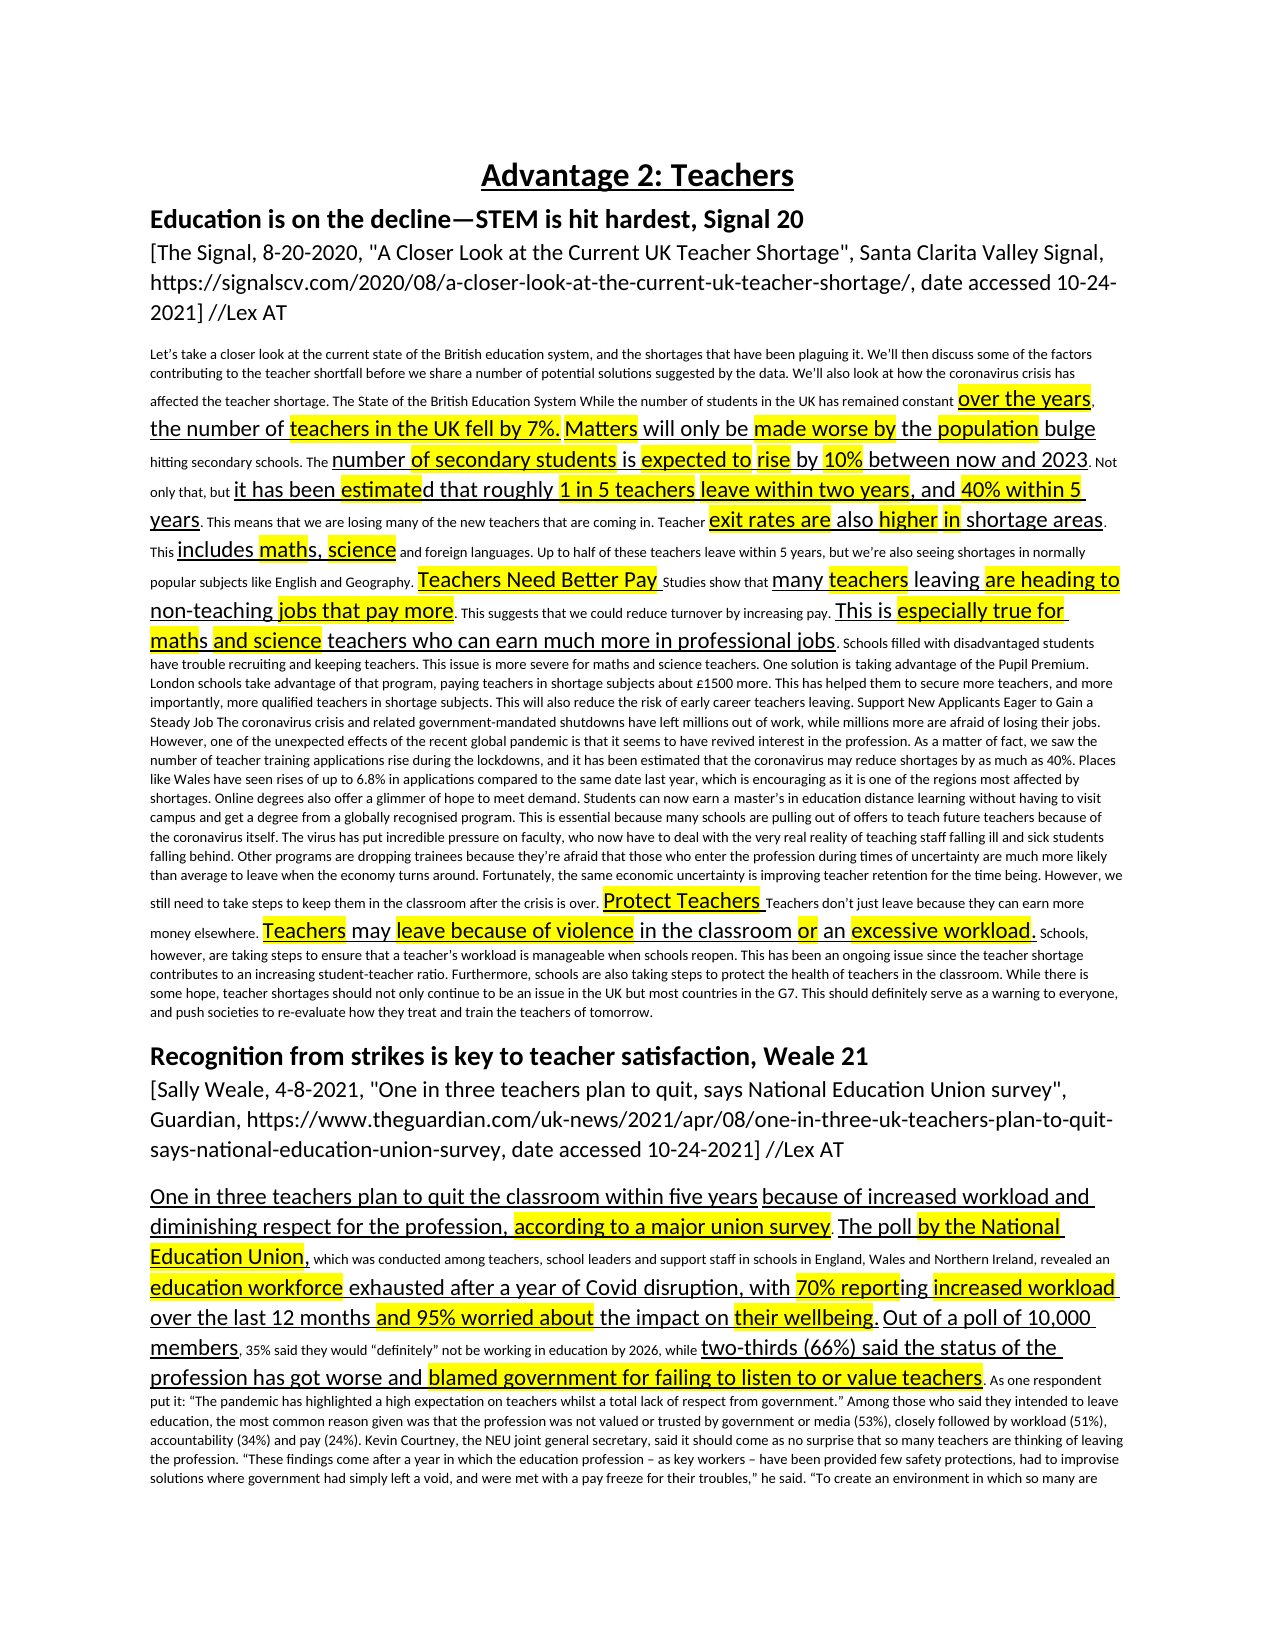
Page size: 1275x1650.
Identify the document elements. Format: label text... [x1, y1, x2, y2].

subtitle Education is on the decline—STEM is hit hardest, Signal 20 [150, 202, 1125, 235]
subtitle Advantage 2: Teachers [150, 154, 1125, 195]
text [150, 1182, 1125, 1487]
text [Sally Weale, 4-8-2021, "One in three teachers plan to quit, says National Education Union survey", Guardian, https://www.theguardian.com/uk-news/2021/apr/08/one-in-three-uk-teachers-plan-to-quit-says-national-education-union-survey, date accessed 10-24-2021] //Lex AT [150, 1075, 1125, 1163]
subtitle Recognition from strikes is key to teacher satisfaction, Weale 21 [150, 1039, 1125, 1072]
text [The Signal, 8-20-2020, "A Closer Look at the Current UK Teacher Shortage", Santa Clarita Valley Signal, https://signalscv.com/2020/08/a-closer-look-at-the-current-uk-teacher-shortage/, date accessed 10-24-2021] //Lex AT [150, 238, 1125, 326]
text Let’s take a closer look at the current state of the British education system, and the shortages that have been plaguing it. We’ll then discuss some of the factors contributing to the teacher shortfall before we share a number of potential solutions suggested by the data. We’ll also look at how the coronavirus crisis has affected the teacher shortage. The State of the British Education System While the number of students in the UK has remained constant over the years, the number of teachers in the UK fell by 7%. Matters will only be made worse by the population bulge hitting secondary schools. The number of secondary students is expected to rise by 10% between now and 2023. Not only that, but it has been estimated that roughly 1 in 5 teachers leave within two years, and 40% within 5 years. This means that we are losing many of the new teachers that are coming in. Teacher exit rates are also higher in shortage areas. This includes maths, science and foreign languages. Up to half of these teachers leave within 5 years, but we’re also seeing shortages in normally popular subjects like English and Geography. Teachers Need Better Pay Studies show that many teachers leaving are heading to non-teaching jobs that pay more. This suggests that we could reduce turnover by increasing pay. This is especially true for maths and science teachers who can earn much more in professional jobs. Schools filled with disadvantaged students have trouble recruiting and keeping teachers. This issue is more severe for maths and science teachers. One solution is taking advantage of the Pupil Premium. London schools take advantage of that program, paying teachers in shortage subjects about £1500 more. This has helped them to secure more teachers, and more importantly, more qualified teachers in shortage subjects. This will also reduce the risk of early career teachers leaving. Support New Applicants Eager to Gain a Steady Job The coronavirus crisis and related government-mandated shutdowns have left millions out of work, while millions more are afraid of losing their jobs. However, one of the unexpected effects of the recent global pandemic is that it seems to have revived interest in the profession. As a matter of fact, we saw the number of teacher training applications rise during the lockdowns, and it has been estimated that the coronavirus may reduce shortages by as much as 40%. Places like Wales have seen rises of up to 6.8% in applications compared to the same date last year, which is encouraging as it is one of the regions most affected by shortages. Online degrees also offer a glimmer of hope to meet demand. Students can now earn a master’s in education distance learning without having to visit campus and get a degree from a globally recognised program. This is essential because many schools are pulling out of offers to teach future teachers because of the coronavirus itself. The virus has put incredible pressure on faculty, who now have to deal with the very real reality of teaching staff falling ill and sick students falling behind. Other programs are dropping trainees because they’re afraid that those who enter the profession during times of uncertainty are much more likely than average to leave when the economy turns around. Fortunately, the same economic uncertainty is improving teacher retention for the time being. However, we still need to take steps to keep them in the classroom after the crisis is over. Protect Teachers Teachers don’t just leave because they can earn more money elsewhere. Teachers may leave because of violence in the classroom or an excessive workload. Schools, however, are taking steps to ensure that a teacher’s workload is manageable when schools reopen. This has been an ongoing issue since the teacher shortage contributes to an increasing student-teacher ratio. Furthermore, schools are also taking steps to protect the health of teachers in the classroom. While there is some hope, teacher shortages should not only continue to be an issue in the UK but most countries in the G7. This should definitely serve as a warning to everyone, and push societies to re-evaluate how they treat and train the teachers of tomorrow. [150, 345, 1125, 1021]
